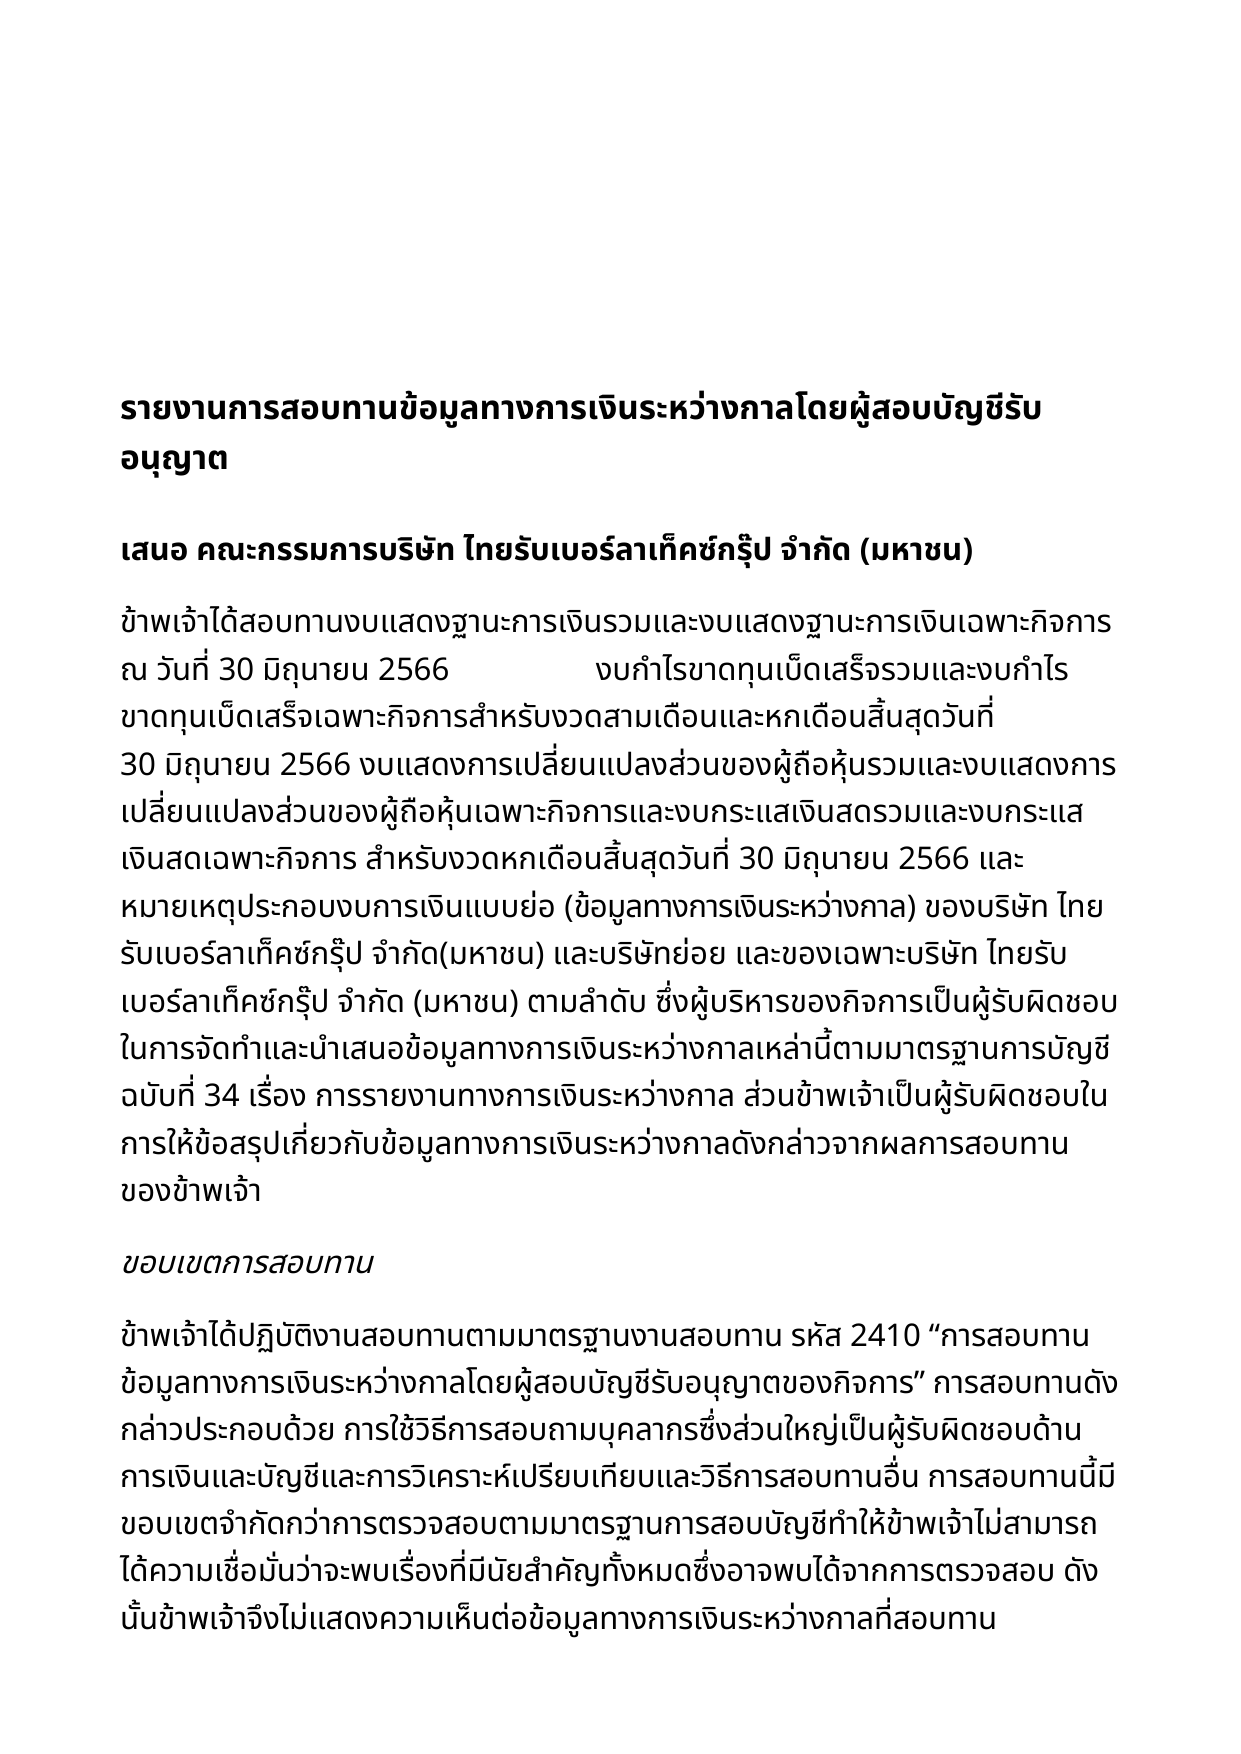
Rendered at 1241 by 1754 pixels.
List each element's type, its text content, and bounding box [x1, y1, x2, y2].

text ขอบเขตการสอบทาน [120, 1240, 1120, 1287]
text เสนอ คณะกรรมการบริษัท ไทยรับเบอร์ลาเท็คซ์กรุ๊ป จำกัด (มหาชน) [120, 527, 1125, 575]
text รายงานการสอบทานข้อมูลทางการเงินระหว่างกาลโดยผู้สอบบัญชีรับอนุญาต [120, 384, 1125, 484]
text ข้าพเจ้าได้สอบทานงบแสดงฐานะการเงินรวมและงบแสดงฐานะการเงินเฉพาะกิจการ ณ วันที่ 30 มิถุนายน 2566 งบกำไรขาดทุนเบ็ดเสร็จรวมและงบกำไรขาดทุนเบ็ดเสร็จเฉพาะกิจการสำหรับงวดสามเดือนและหกเดือนสิ้นสุดวันที่ 30 มิถุนายน 2566 งบแสดงการเปลี่ยนแปลงส่วนของผู้ถือหุ้นรวมและงบแสดงการเปลี่ยนแปลงส่วนของผู้ถือหุ้นเฉพาะกิจการและงบกระแสเงินสดรวมและงบกระแสเงินสดเฉพาะกิจการ สำหรับงวดหกเดือนสิ้นสุดวันที่ 30 มิถุนายน 2566 และหมายเหตุประกอบงบการเงินแบบย่อ (ข้อมูลทางการเงินระหว่างกาล) ของบริษัท ไทยรับเบอร์ลาเท็คซ์กรุ๊ป จำกัด(มหาชน) และบริษัทย่อย และของเฉพาะบริษัท ไทยรับเบอร์ลาเท็คซ์กรุ๊ป จำกัด (มหาชน) ตามลำดับ ซึ่งผู้บริหารของกิจการเป็นผู้รับผิดชอบในการจัดทำและนำเสนอข้อมูลทางการเงินระหว่างกาลเหล่านี้ตามมาตรฐานการบัญชี ฉบับที่ 34 เรื่อง การรายงานทางการเงินระหว่างกาล ส่วนข้าพเจ้าเป็นผู้รับผิดชอบในการให้ข้อสรุปเกี่ยวกับข้อมูลทางการเงินระหว่างกาลดังกล่าวจากผลการสอบทานของข้าพเจ้า [120, 600, 1120, 1215]
text ข้าพเจ้าได้ปฏิบัติงานสอบทานตามมาตรฐานงานสอบทาน รหัส 2410 “การสอบทานข้อมูลทางการเงินระหว่างกาลโดยผู้สอบบัญชีรับอนุญาตของกิจการ” การสอบทานดังกล่าวประกอบด้วย การใช้วิธีการสอบถามบุคลากรซึ่งส่วนใหญ่เป็นผู้รับผิดชอบด้านการเงินและบัญชีและการวิเคราะห์เปรียบเทียบและวิธีการสอบทานอื่น การสอบทานนี้มีขอบเขตจำกัดกว่าการตรวจสอบตามมาตรฐานการสอบบัญชีทำให้ข้าพเจ้าไม่สามารถได้ความเชื่อมั่นว่าจะพบเรื่องที่มีนัยสำคัญทั้งหมดซึ่งอาจพบได้จากการตรวจสอบ ดังนั้นข้าพเจ้าจึงไม่แสดงความเห็นต่อข้อมูลทางการเงินระหว่างกาลที่สอบทาน [120, 1312, 1120, 1643]
